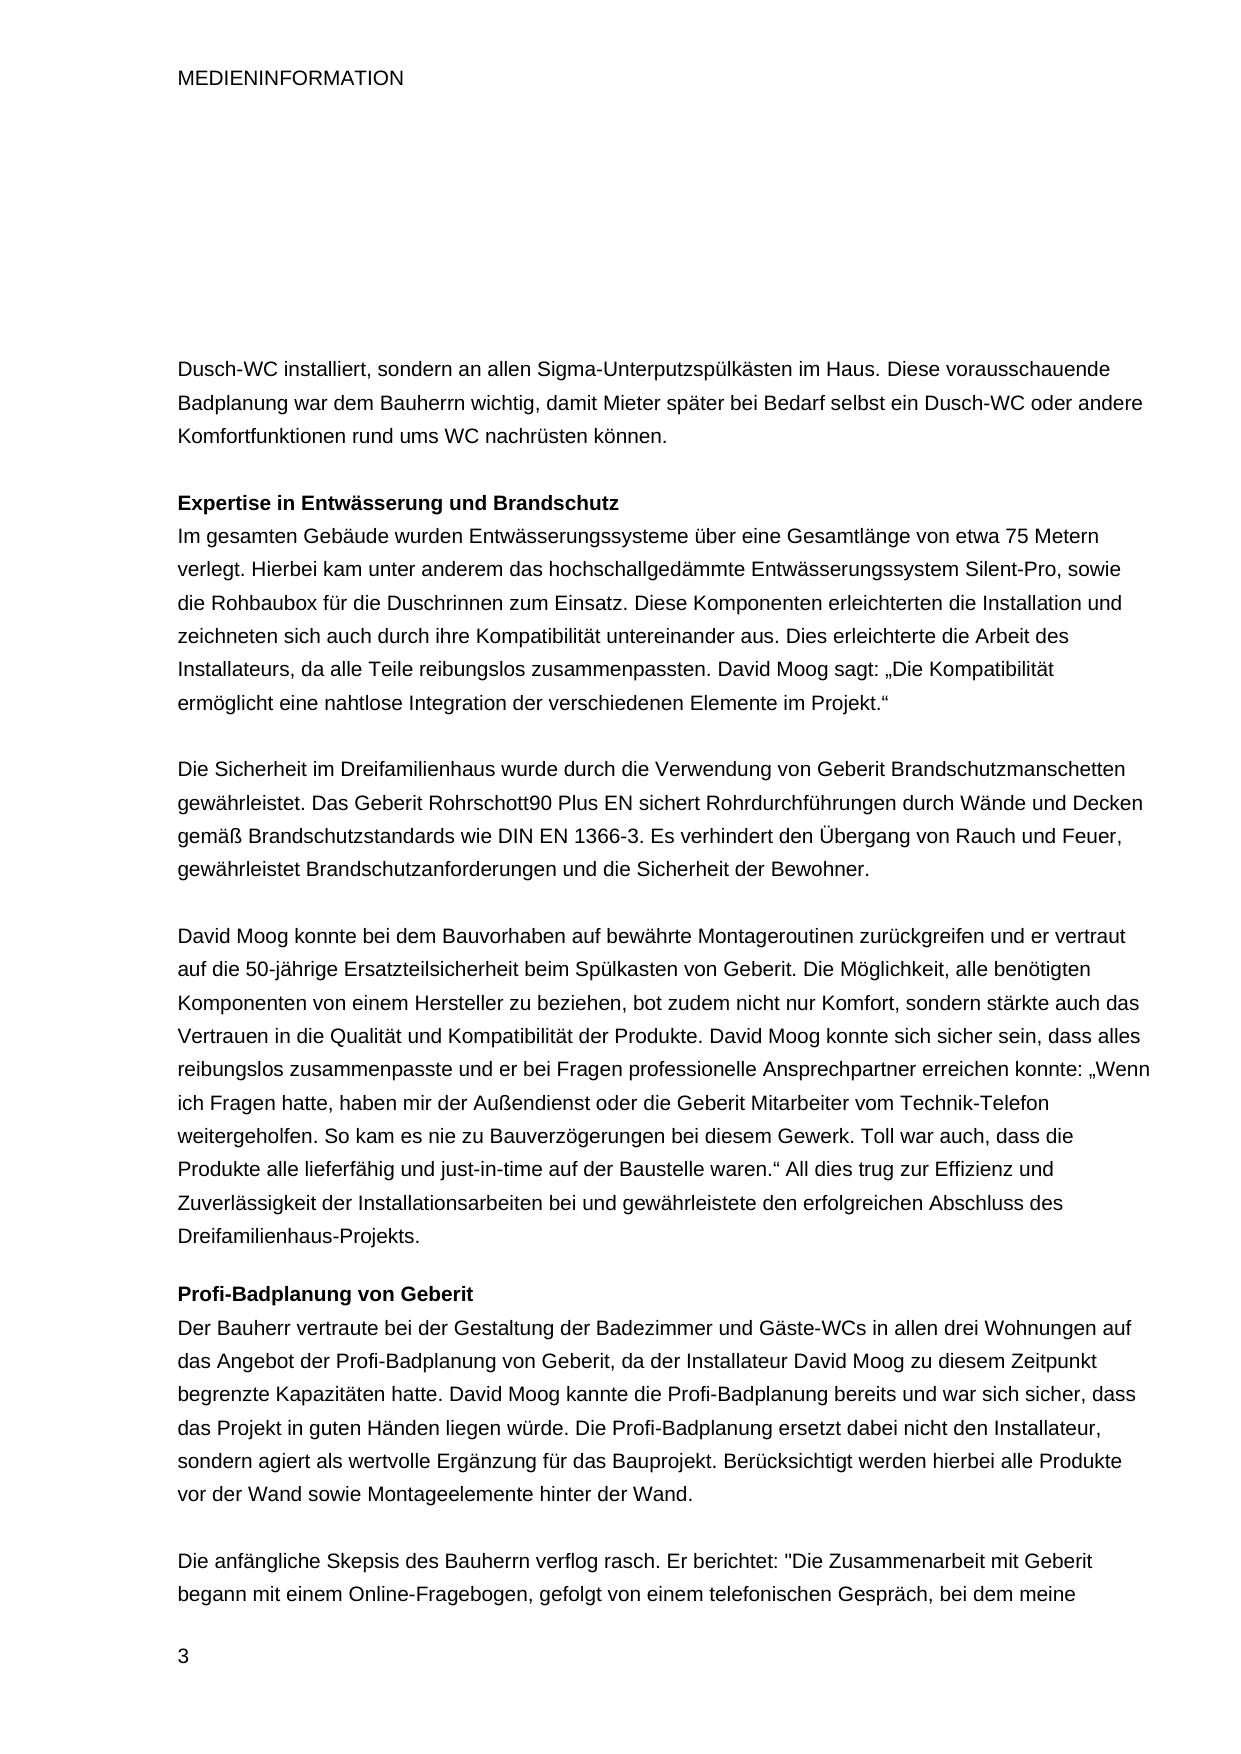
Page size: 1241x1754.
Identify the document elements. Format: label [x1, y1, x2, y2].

text [177, 1275, 1152, 1608]
text [177, 350, 1152, 1250]
